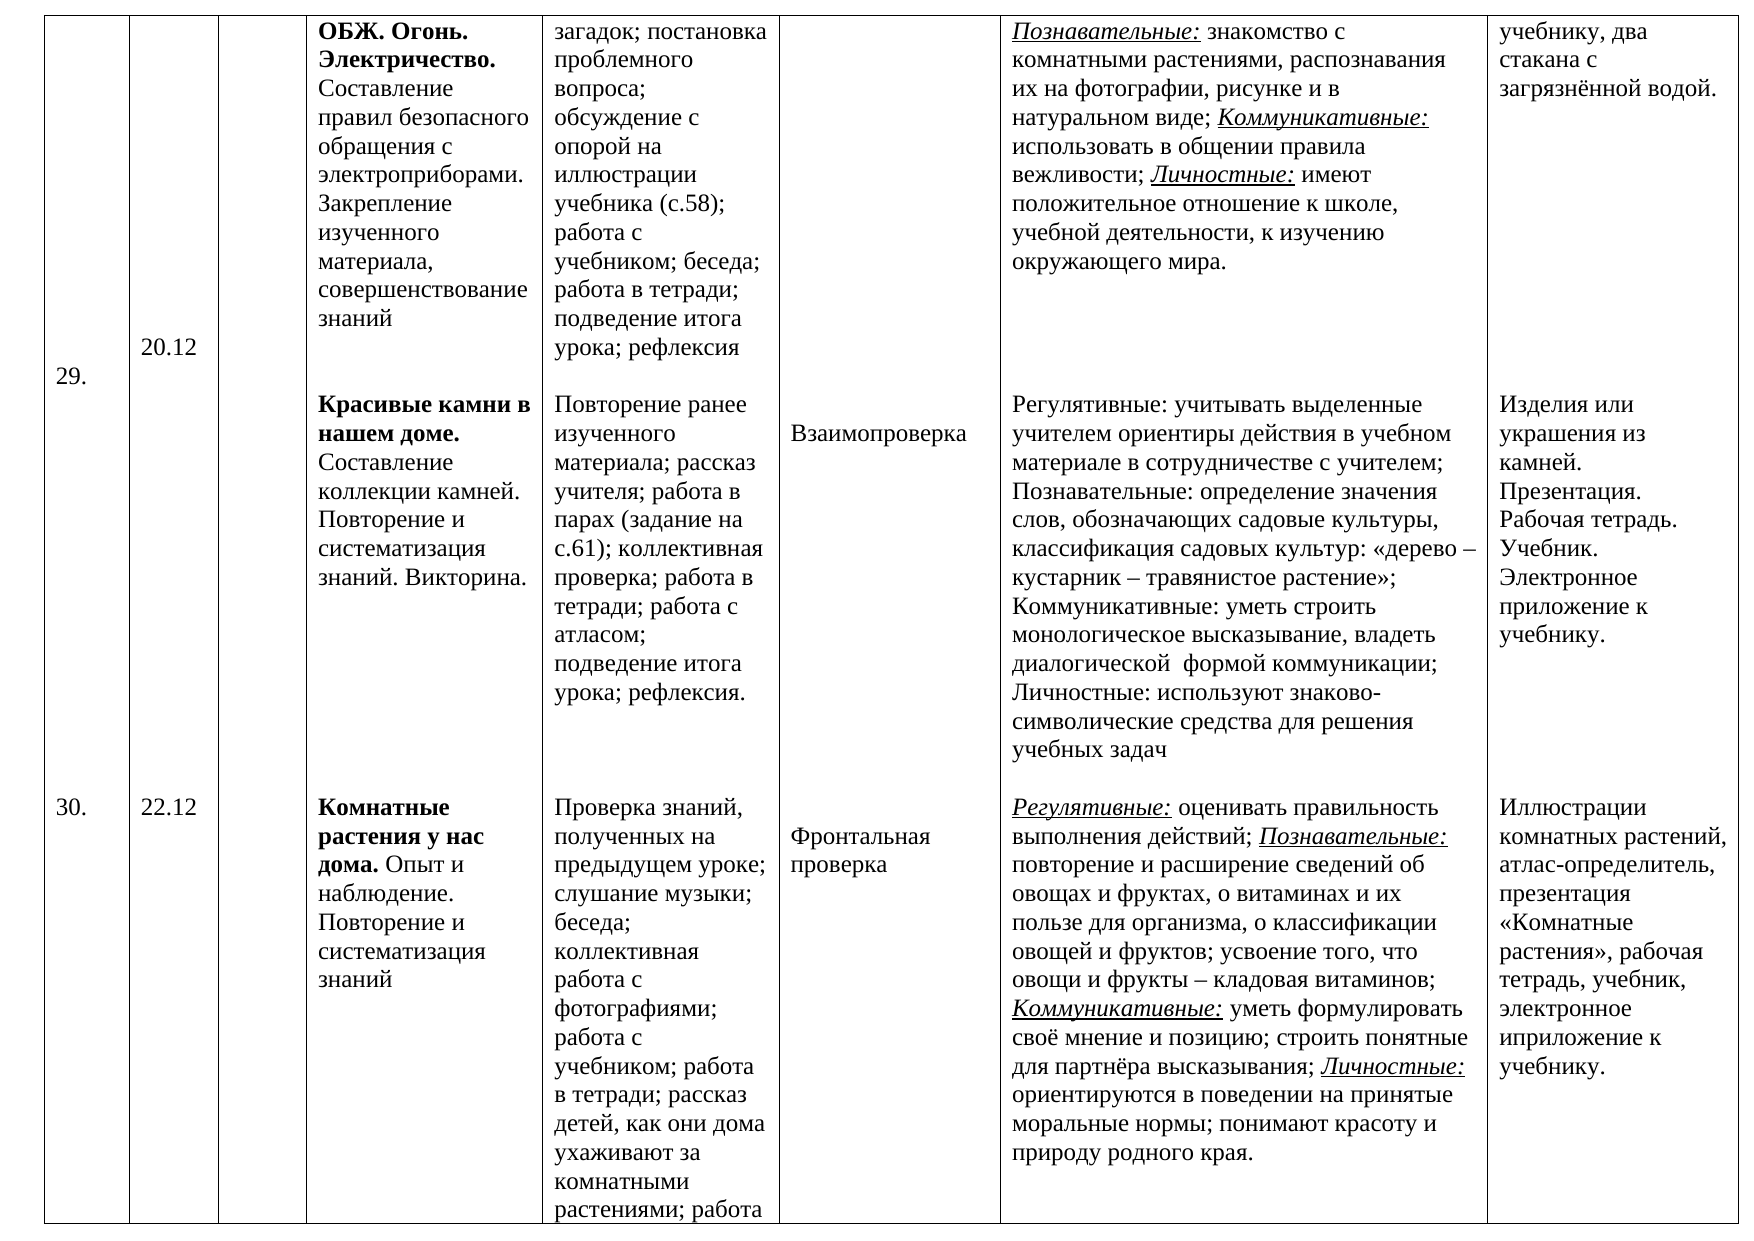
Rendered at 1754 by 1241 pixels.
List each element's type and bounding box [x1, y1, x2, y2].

table_cell [780, 16, 1000, 1223]
table_cell [543, 16, 779, 1223]
table_cell [45, 16, 129, 1223]
table_cell [307, 16, 542, 1223]
table_cell [1488, 16, 1738, 1223]
table_cell [130, 16, 218, 1223]
table_cell [219, 16, 306, 1223]
table_cell [1001, 16, 1487, 1223]
